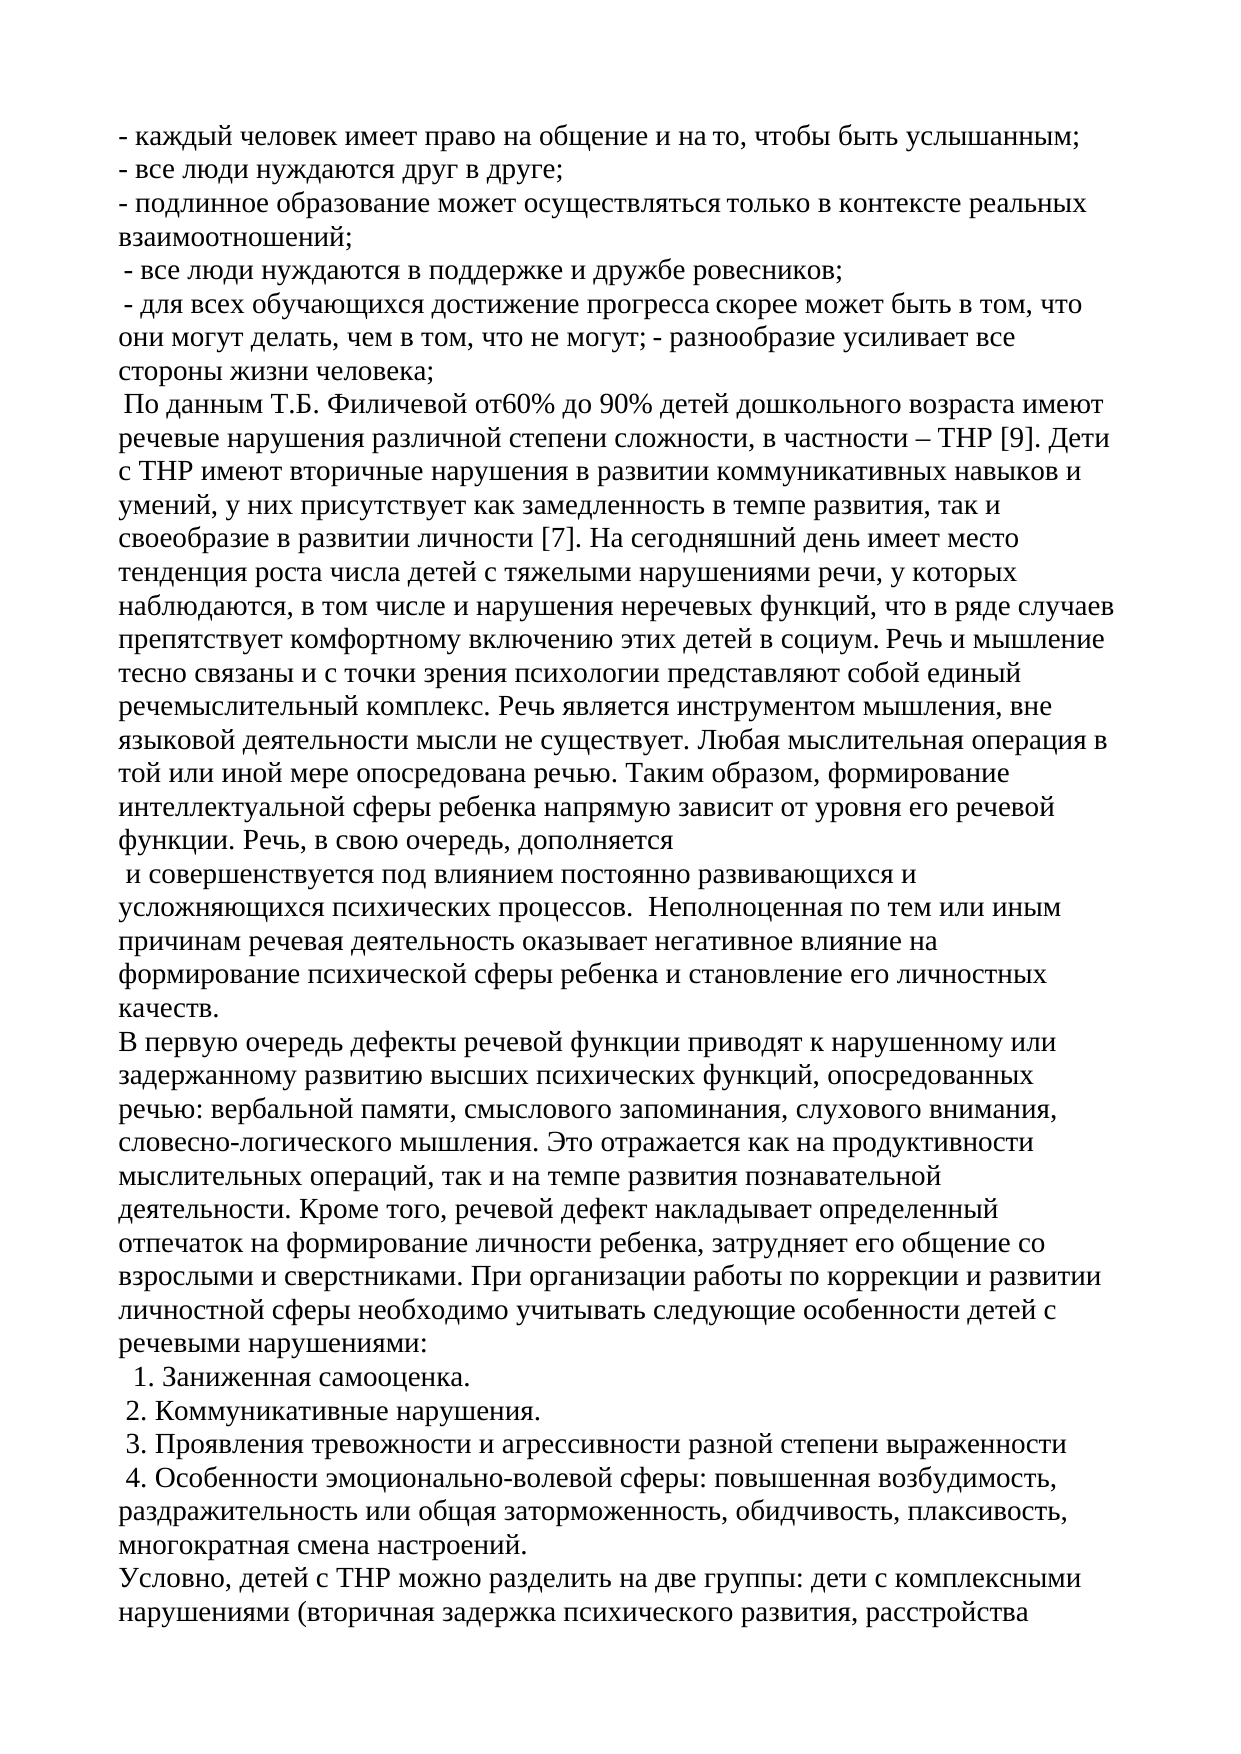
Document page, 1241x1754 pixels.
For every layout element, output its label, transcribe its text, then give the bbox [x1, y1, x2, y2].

text По данным Т.Б. Филичевой от60% до 90% детей дошкольного возраста имеют речевые нарушения различной степени сложности, в частности – ТНР [9]. Дети с ТНР имеют вторичные нарушения в развитии коммуникативных навыков и умений, у них присутствует как замедленность в темпе развития, так и своеобразие в развитии личности [7]. На сегодняшний день имеет место тенденция роста числа детей с тяжелыми нарушениями речи, у которых наблюдаются, в том числе и нарушения неречевых функций, что в ряде случаев препятствует комфортному включению этих детей в социум. Речь и мышление тесно связаны и с точки зрения психологии представляют собой единый речемыслительный комплекс. Речь является инструментом мышления, вне языковой деятельности мысли не существует. Любая мыслительная операция в той или иной мере опосредована речью. Таким образом, формирование интеллектуальной сферы ребенка напрямую зависит от уровня его речевой функции. Речь, в свою очередь, дополняется [118, 386, 1122, 856]
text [118, 1560, 1122, 1627]
text - подлинное образование может осуществляться только в контексте реальных взаимоотношений; [118, 185, 1122, 252]
text - все люди нуждаются друг в друге; [118, 152, 1122, 185]
text - каждый человек имеет право на общение и на то, чтобы быть услышанным; [118, 118, 1122, 152]
text 3. Проявления тревожности и агрессивности разной степени выраженности [118, 1426, 1122, 1460]
text - для всех обучающихся достижение прогресса скорее может быть в том, что они могут делать, чем в том, что не могут; - разнообразие усиливает все стороны жизни человека; [118, 286, 1122, 386]
text 1. Заниженная самооценка. [118, 1359, 1122, 1393]
text В первую очередь дефекты речевой функции приводят к нарушенному или задержанному развитию высших психических функций, опосредованных речью: вербальной памяти, смыслового запоминания, слухового внимания, словесно-логического мышления. Это отражается как на продуктивности мыслительных операций, так и на темпе развития познавательной деятельности. Кроме того, речевой дефект накладывает определенный отпечаток на формирование личности ребенка, затрудняет его общение со взрослыми и сверстниками. При организации работы по коррекции и развитии личностной сферы необходимо учитывать следующие особенности детей с речевыми нарушениями: [118, 1024, 1122, 1359]
text - все люди нуждаются в поддержке и дружбе ровесников; [118, 252, 1122, 286]
text 4. Особенности эмоционально-волевой сферы: повышенная возбудимость, раздражительность или общая заторможенность, обидчивость, плаксивость, многократная смена настроений. [118, 1460, 1122, 1560]
text и совершенствуется под влиянием постоянно развивающихся и усложняющихся психических процессов. Неполноценная по тем или иным причинам речевая деятельность оказывает негативное влияние на формирование психической сферы ребенка и становление его личностных качеств. [118, 856, 1122, 1024]
text 2. Коммуникативные нарушения. [118, 1393, 1122, 1426]
